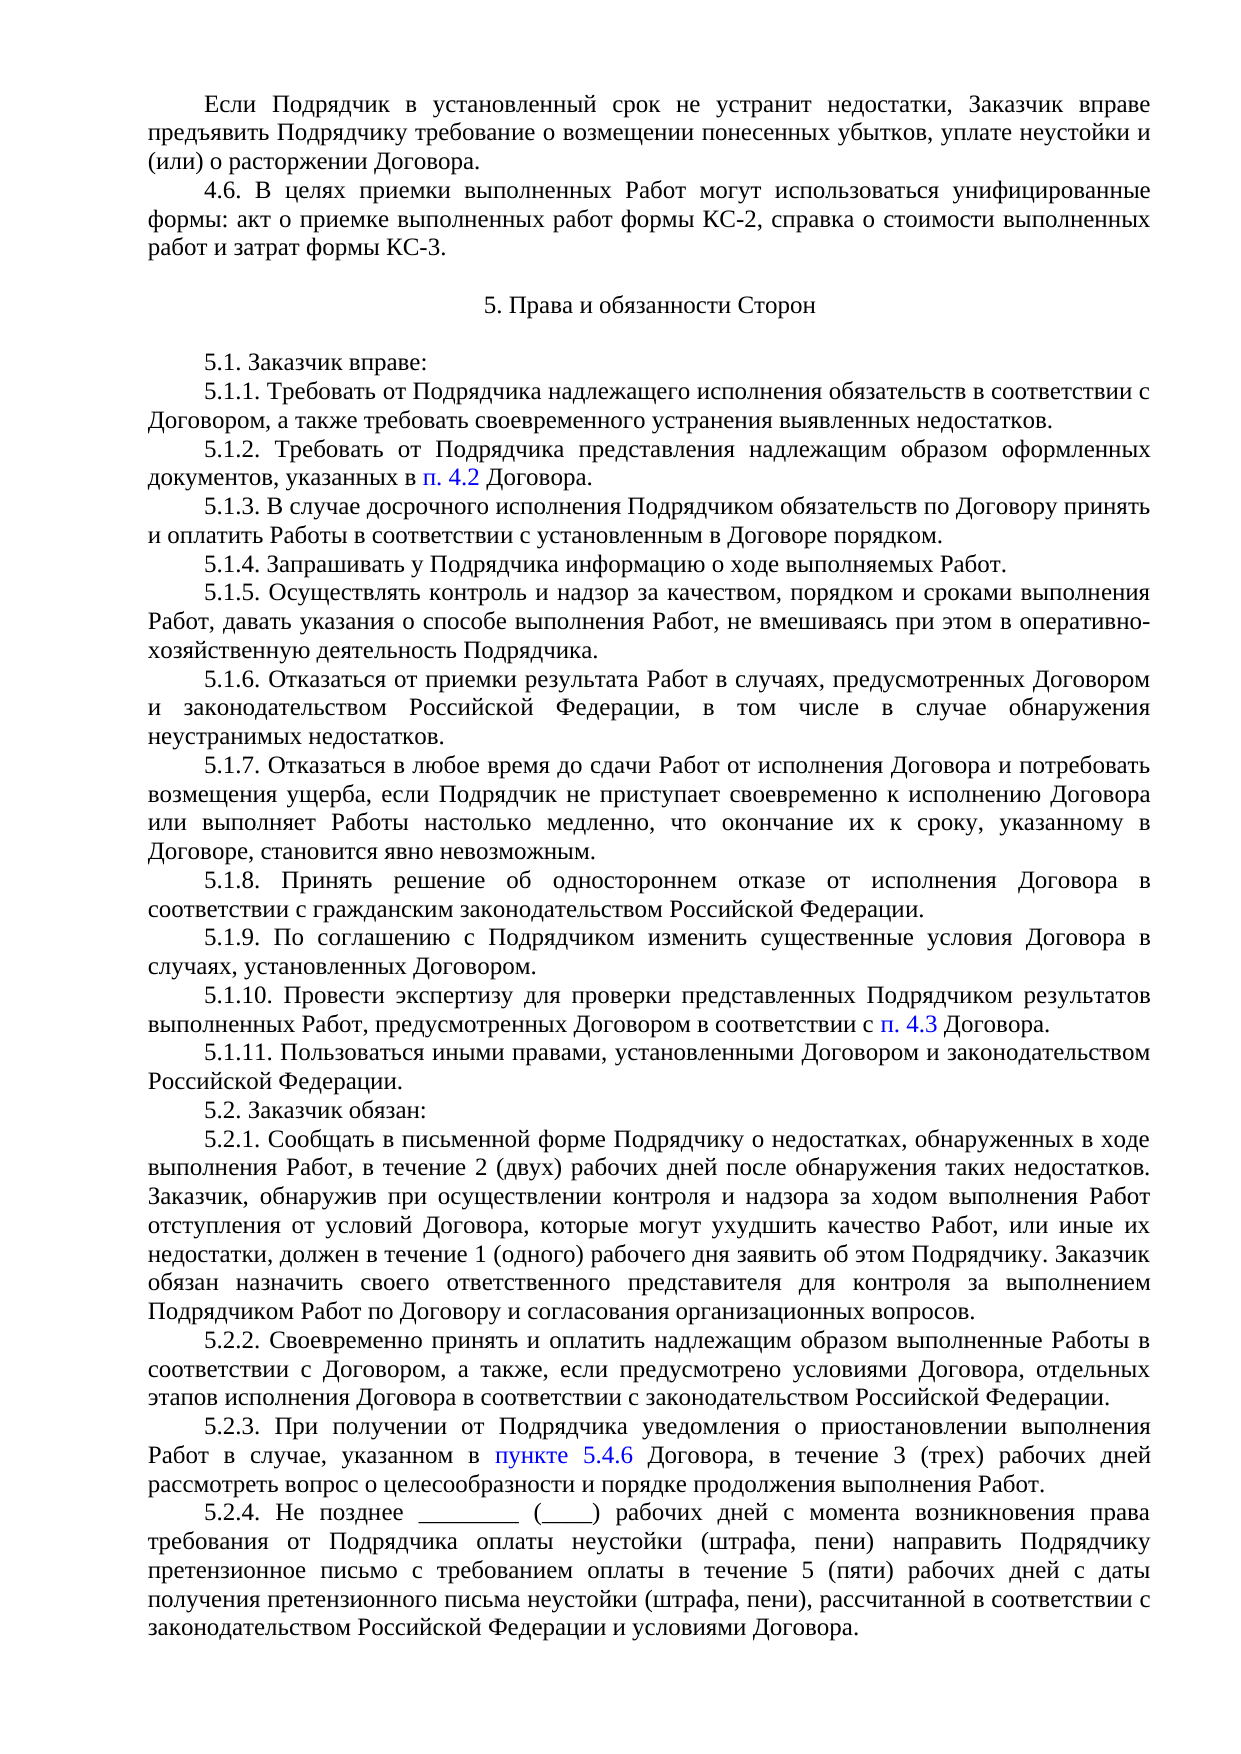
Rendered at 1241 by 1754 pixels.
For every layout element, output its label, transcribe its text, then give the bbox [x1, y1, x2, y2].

text 4.6. В целях приемки выполненных Работ могут использоваться унифицированные формы: акт о приемке выполненных работ формы КС-2, справка о стоимости выполненных работ и затрат формы КС-3. [148, 175, 1152, 261]
text 5.1. Заказчик вправе: [148, 347, 1152, 376]
text 5.1.8. Принять решение об одностороннем отказе от исполнения Договора в соответствии с гражданским законодательством Российской Федерации. [148, 865, 1152, 922]
text 5.1.6. Отказаться от приемки результата Работ в случаях, предусмотренных Договором и законодательством Российской Федерации, в том числе в случае обнаружения неустранимых недостатков. [148, 664, 1152, 750]
text Если Подрядчик в установленный срок не устранит недостатки, Заказчик вправе предъявить Подрядчику требование о возмещении понесенных убытков, уплате неустойки и (или) о расторжении Договора. [148, 89, 1152, 175]
text 5.1.1. Требовать от Подрядчика надлежащего исполнения обязательств в соответствии с Договором, а также требовать своевременного устранения выявленных недостатков. [148, 376, 1152, 434]
text 5.2. Заказчик обязан: [148, 1095, 1152, 1124]
text 5.1.3. В случае досрочного исполнения Подрядчиком обязательств по Договору принять и оплатить Работы в соответствии с установленным в Договоре порядком. [148, 491, 1152, 549]
text 5.1.5. Осуществлять контроль и надзор за качеством, порядком и сроками выполнения Работ, давать указания о способе выполнения Работ, не вмешиваясь при этом в оперативно-хозяйственную деятельность Подрядчика. [148, 577, 1152, 664]
text 5.1.2. Требовать от Подрядчика представления надлежащим образом оформленных документов, указанных в п. 4.2 Договора. [148, 434, 1152, 491]
text 5.1.7. Отказаться в любое время до сдачи Работ от исполнения Договора и потребовать возмещения ущерба, если Подрядчик не приступает своевременно к исполнению Договора или выполняет Работы настолько медленно, что окончание их к сроку, указанному в Договоре, становится явно невозможным. [148, 750, 1152, 865]
text 5.2.2. Своевременно принять и оплатить надлежащим образом выполненные Работы в соответствии с Договором, а также, если предусмотрено условиями Договора, отдельных этапов исполнения Договора в соответствии с законодательством Российской Федерации. [148, 1325, 1152, 1411]
text 5.1.11. Пользоваться иными правами, установленными Договором и законодательством Российской Федерации. [148, 1037, 1152, 1095]
text 5.1.4. Запрашивать у Подрядчика информацию о ходе выполняемых Работ. [148, 549, 1152, 577]
text 5.2.3. При получении от Подрядчика уведомления о приостановлении выполнения Работ в случае, указанном в пункте 5.4.6 Договора, в течение 3 (трех) рабочих дней рассмотреть вопрос о целесообразности и порядке продолжения выполнения Работ. [148, 1411, 1152, 1497]
text 5.1.9. По соглашению с Подрядчиком изменить существенные условия Договора в случаях, установленных Договором. [148, 922, 1152, 980]
text 5. Права и обязанности Сторон [148, 290, 1152, 319]
text 5.2.1. Сообщать в письменной форме Подрядчику о недостатках, обнаруженных в ходе выполнения Работ, в течение 2 (двух) рабочих дней после обнаружения таких недостатков. Заказчик, обнаружив при осуществлении контроля и надзора за ходом выполнения Работ отступления от условий Договора, которые могут ухудшить качество Работ, или иные их недостатки, должен в течение 1 (одного) рабочего дня заявить об этом Подрядчику. Заказчик обязан назначить своего ответственного представителя для контроля за выполнением Подрядчиком Работ по Договору и согласования организационных вопросов. [148, 1124, 1152, 1325]
text 5.2.4. Не позднее ________ (____) рабочих дней с момента возникновения права требования от Подрядчика оплаты неустойки (штрафа, пени) направить Подрядчику претензионное письмо с требованием оплаты в течение 5 (пяти) рабочих дней с даты получения претензионного письма неустойки (штрафа, пени), рассчитанной в соответствии с законодательством Российской Федерации и условиями Договора. [148, 1497, 1152, 1641]
text 5.1.10. Провести экспертизу для проверки представленных Подрядчиком результатов выполненных Работ, предусмотренных Договором в соответствии с п. 4.3 Договора. [148, 980, 1152, 1037]
